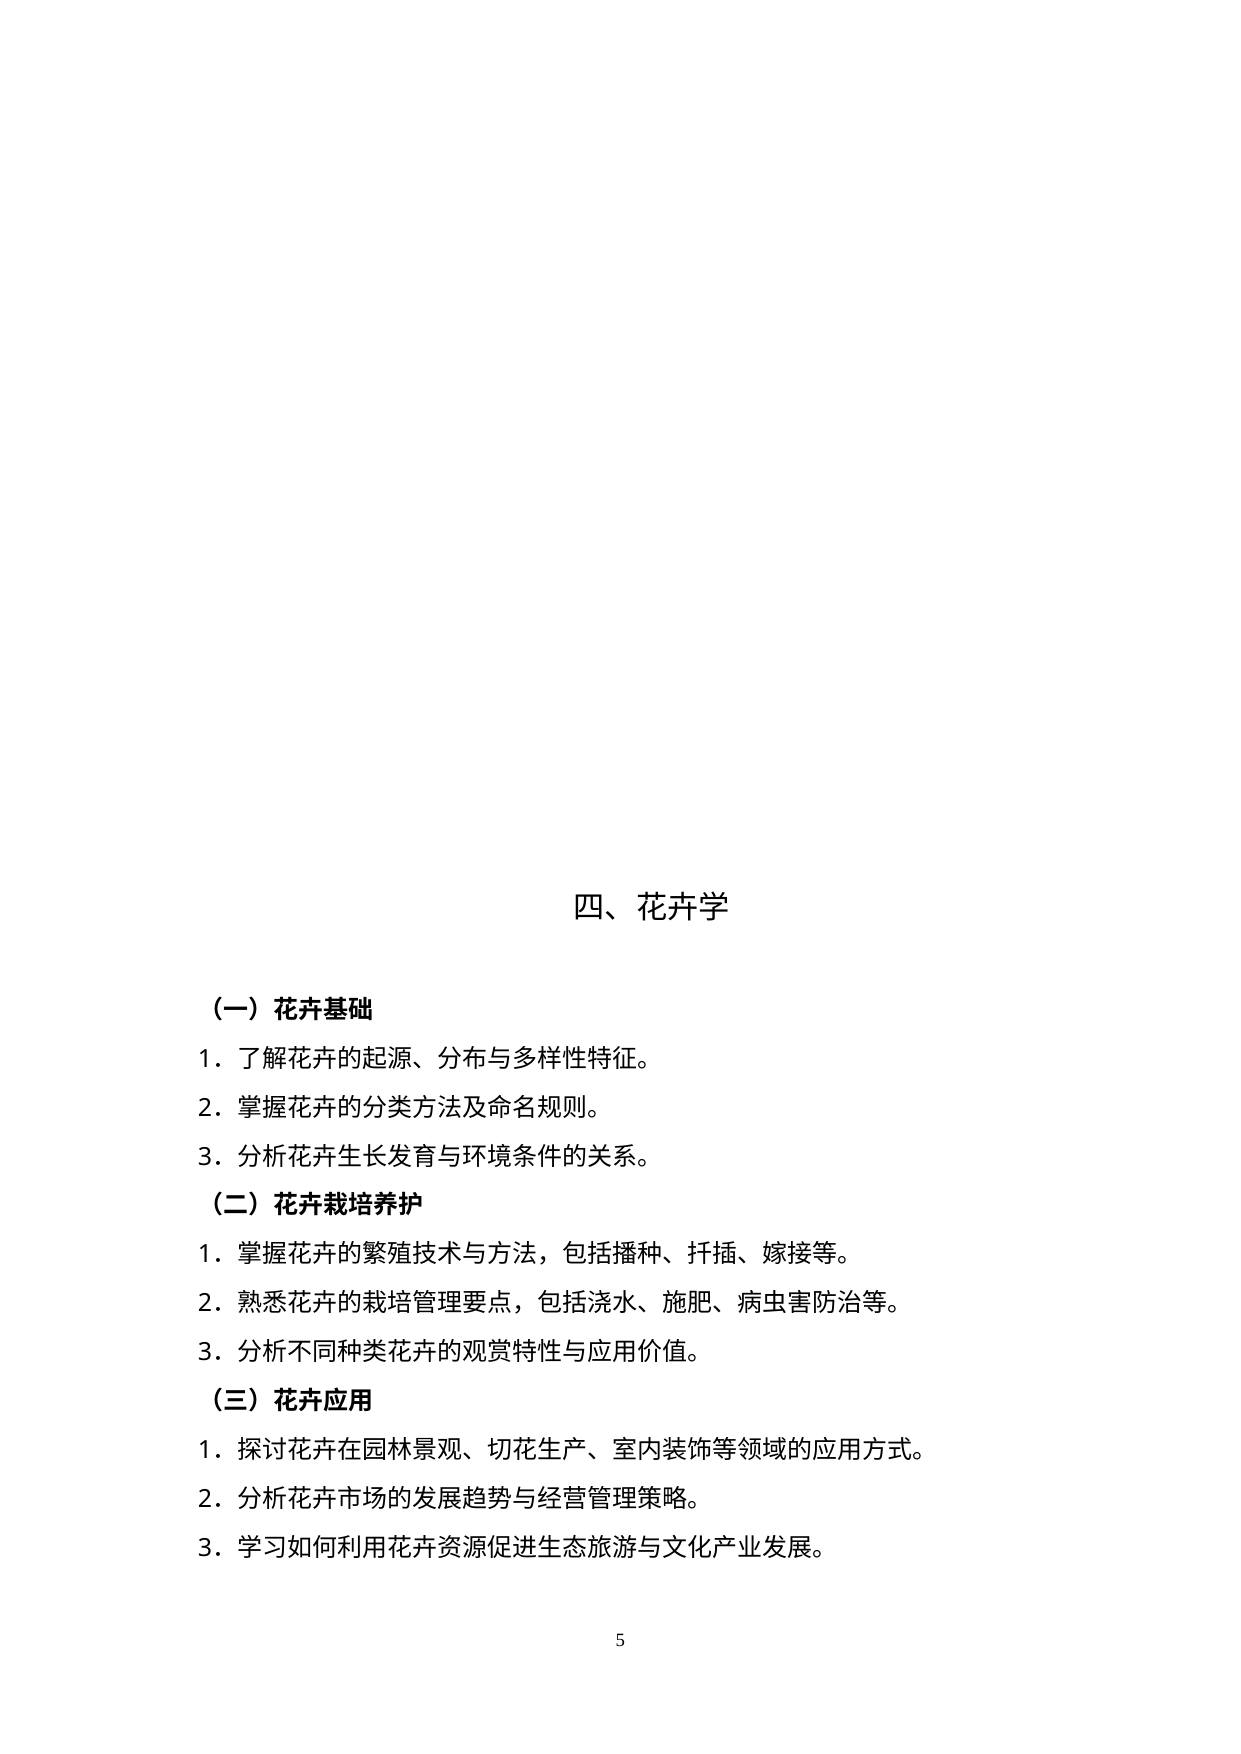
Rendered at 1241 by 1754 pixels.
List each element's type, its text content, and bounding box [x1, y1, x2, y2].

text 四、花卉学 [148, 883, 1092, 928]
text （二）花卉栽培养护 [148, 1185, 1092, 1221]
text 1．了解花卉的起源、分布与多样性特征。 [148, 1038, 1092, 1075]
text 3．分析不同种类花卉的观赏特性与应用价值。 [148, 1332, 1092, 1368]
text 2．掌握花卉的分类方法及命名规则。 [148, 1087, 1092, 1123]
text （一）花卉基础 [148, 989, 1092, 1026]
text 2．熟悉花卉的栽培管理要点，包括浇水、施肥、病虫害防治等。 [148, 1283, 1092, 1319]
text 1．探讨花卉在园林景观、切花生产、室内装饰等领域的应用方式。 [148, 1429, 1092, 1466]
text 1．掌握花卉的繁殖技术与方法，包括播种、扦插、嫁接等。 [148, 1234, 1092, 1270]
text 3．分析花卉生长发育与环境条件的关系。 [148, 1136, 1092, 1172]
text （三）花卉应用 [148, 1380, 1092, 1417]
text 3．学习如何利用花卉资源促进生态旅游与文化产业发展。 [148, 1527, 1092, 1563]
text 2．分析花卉市场的发展趋势与经营管理策略。 [148, 1478, 1092, 1514]
